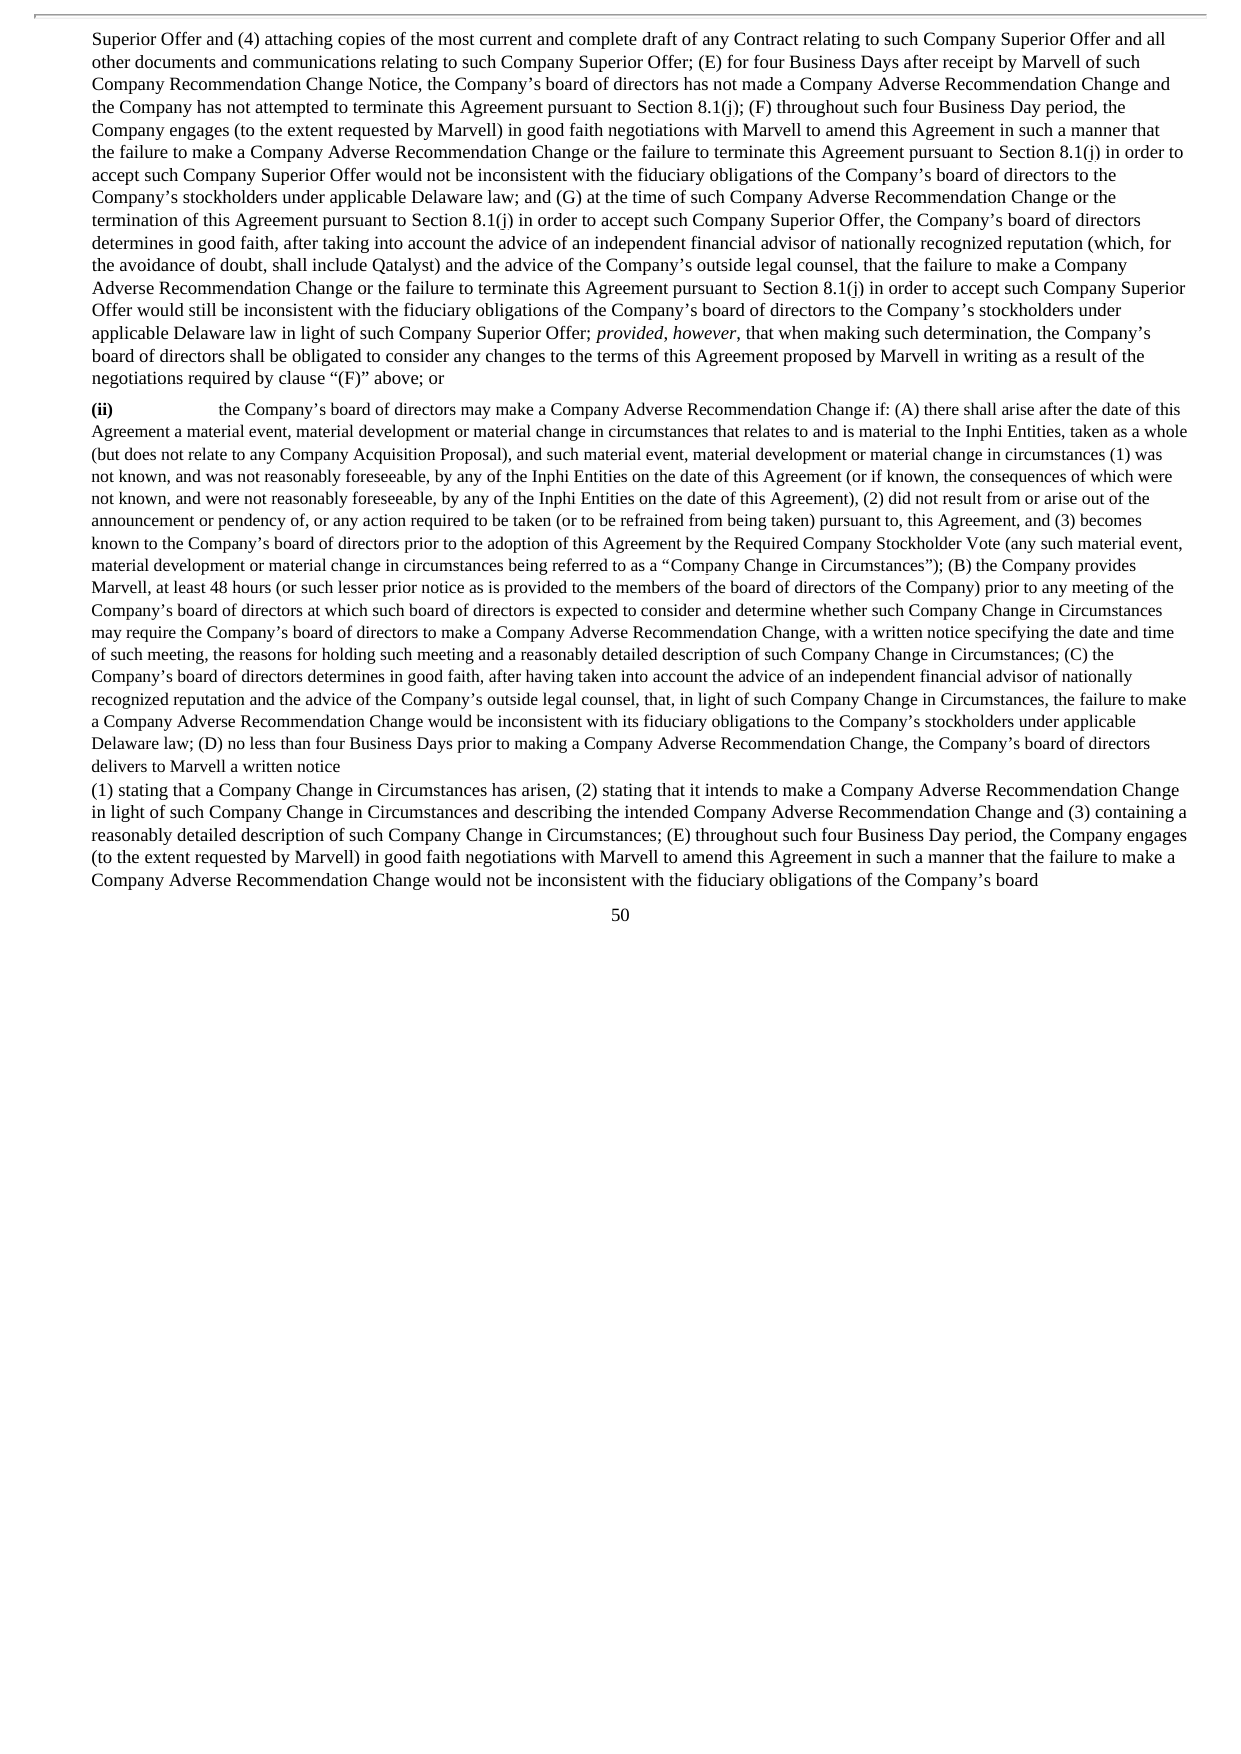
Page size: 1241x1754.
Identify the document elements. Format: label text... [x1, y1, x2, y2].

list stating that a Company Change in Circumstances has arisen, (2) stating that it intends to make a Company Adverse Recommendation Change in light of such Company Change in Circumstances and describing the intended Company Adverse Recommendation Change and (3) containing a reasonably detailed description of such Company Change in Circumstances; (E) throughout such four Business Day period, the Company engages (to the extent requested by Marvell) in good faith negotiations with Marvell to amend this Agreement in such a manner that the failure to make a Company Adverse Recommendation Change would not be inconsistent with the fiduciary obligations of the Company’s board [91, 778, 1190, 891]
list the Company’s board of directors may make a Company Adverse Recommendation Change if: (A) there shall arise after the date of this Agreement a material event, material development or material change in circumstances that relates to and is material to the Inphi Entities, taken as a whole (but does not relate to any Company Acquisition Proposal), and such material event, material development or material change in circumstances (1) was not known, and was not reasonably foreseeable, by any of the Inphi Entities on the date of this Agreement (or if known, the consequences of which were not known, and were not reasonably foreseeable, by any of the Inphi Entities on the date of this Agreement), (2) did not result from or arise out of the announcement or pendency of, or any action required to be taken (or to be refrained from being taken) pursuant to, this Agreement, and (3) becomes known to the Company’s board of directors prior to the adoption of this Agreement by the Required Company Stockholder Vote (any such material event, material development or material change in circumstances being referred to as a “Company Change in Circumstances”); (B) the Company provides Marvell, at least 48 hours (or such lesser prior notice as is provided to the members of the board of directors of the Company) prior to any meeting of the Company’s board of directors at which such board of directors is expected to consider and determine whether such Company Change in Circumstances may require the Company’s board of directors to make a Company Adverse Recommendation Change, with a written notice specifying the date and time of such meeting, the reasons for holding such meeting and a reasonably detailed description of such Company Change in Circumstances; (C) the Company’s board of directors determines in good faith, after having taken into account the advice of an independent financial advisor of nationally recognized reputation and the advice of the Company’s outside legal counsel, that, in light of such Company Change in Circumstances, the failure to make a Company Adverse Recommendation Change would be inconsistent with its fiduciary obligations to the Company’s stockholders under applicable Delaware law; (D) no less than four Business Days prior to making a Company Adverse Recommendation Change, the Company’s board of directors delivers to Marvell a written notice [91, 399, 1190, 776]
text 50 [91, 904, 1149, 926]
text Superior Offer and (4) attaching copies of the most current and complete draft of any Contract relating to such Company Superior Offer and all other documents and communications relating to such Company Superior Offer; (E) for four Business Days after receipt by Marvell of such Company Recommendation Change Notice, the Company’s board of directors has not made a Company Adverse Recommendation Change and the Company has not attempted to terminate this Agreement pursuant to Section 8.1(j); (F) throughout such four Business Day period, the Company engages (to the extent requested by Marvell) in good faith negotiations with Marvell to amend this Agreement in such a manner that the failure to make a Company Adverse Recommendation Change or the failure to terminate this Agreement pursuant to Section 8.1(j) in order to accept such Company Superior Offer would not be inconsistent with the fiduciary obligations of the Company’s board of directors to the Company’s stockholders under applicable Delaware law; and (G) at the time of such Company Adverse Recommendation Change or the termination of this Agreement pursuant to Section 8.1(j) in order to accept such Company Superior Offer, the Company’s board of directors determines in good faith, after taking into account the advice of an independent financial advisor of nationally recognized reputation (which, for the avoidance of doubt, shall include Qatalyst) and the advice of the Company’s outside legal counsel, that the failure to make a Company Adverse Recommendation Change or the failure to terminate this Agreement pursuant to Section 8.1(j) in order to accept such Company Superior Offer would still be inconsistent with the fiduciary obligations of the Company’s board of directors to the Company’s stockholders under applicable Delaware law in light of such Company Superior Offer; provided, however, that when making such determination, the Company’s board of directors shall be obligated to consider any changes to the terms of this Agreement proposed by Marvell in writing as a result of the negotiations required by clause “(F)” above; or [92, 28, 1188, 389]
picture [34, 14, 1207, 19]
